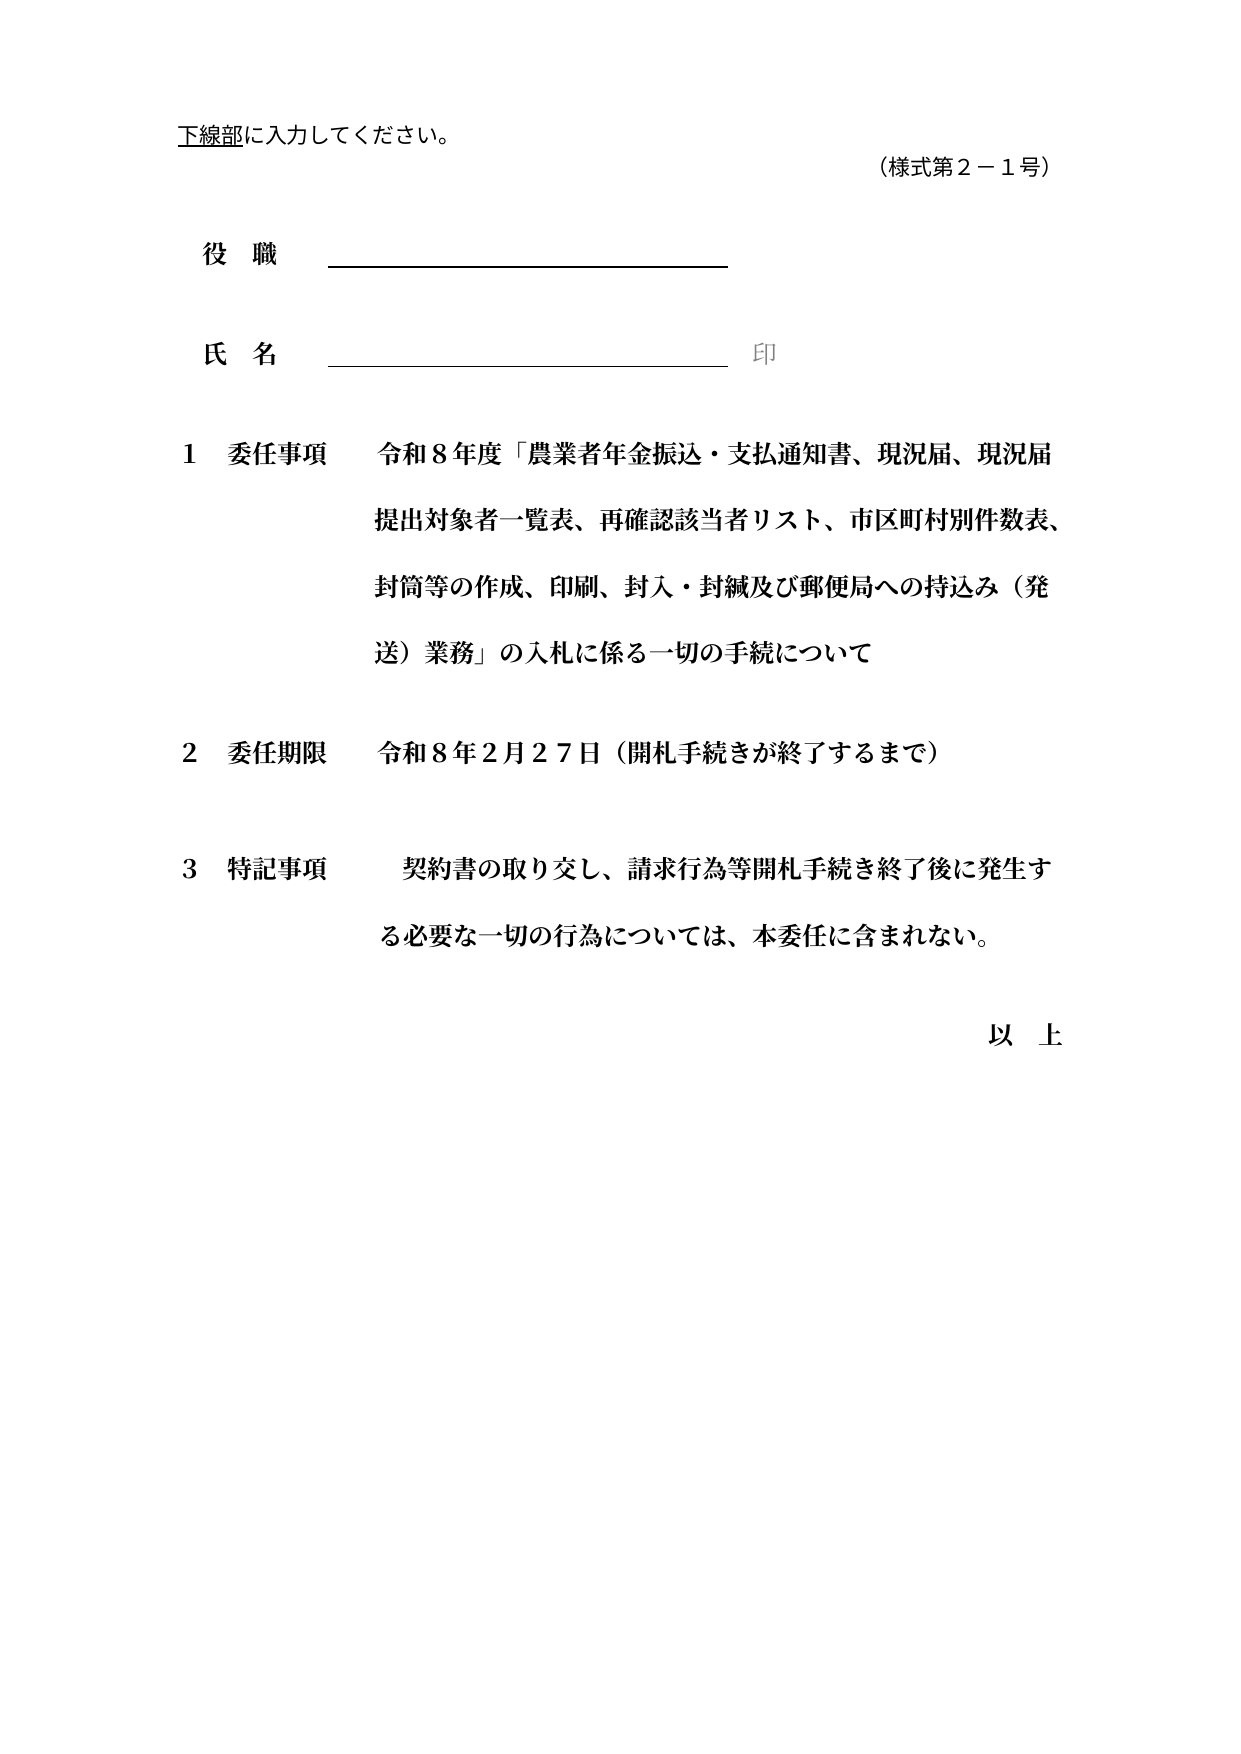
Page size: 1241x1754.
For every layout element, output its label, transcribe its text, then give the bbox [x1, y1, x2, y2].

text ２ 委任期限 令和８年２月２７日（開札手続きが終了するまで） [177, 718, 1063, 785]
text １ 委任事項 令和８年度「農業者年金振込・支払通知書、現況届、現況届 [177, 419, 1063, 486]
text ３ 特記事項 契約書の取り交し、請求行為等開札手続き終了後に発生する必要な一切の行為については、本委任に含まれない。 [177, 834, 1063, 967]
text 氏 名 印 [177, 319, 1063, 386]
text 提出対象者一覧表、再確認該当者リスト、市区町村別件数表、封筒等の作成、印刷、封入・封緘及び郵便局への持込み（発送）業務」の入札に係る一切の手続について [374, 486, 1063, 685]
text 役 職 [177, 220, 1063, 286]
text 以 上 [177, 1001, 1063, 1067]
